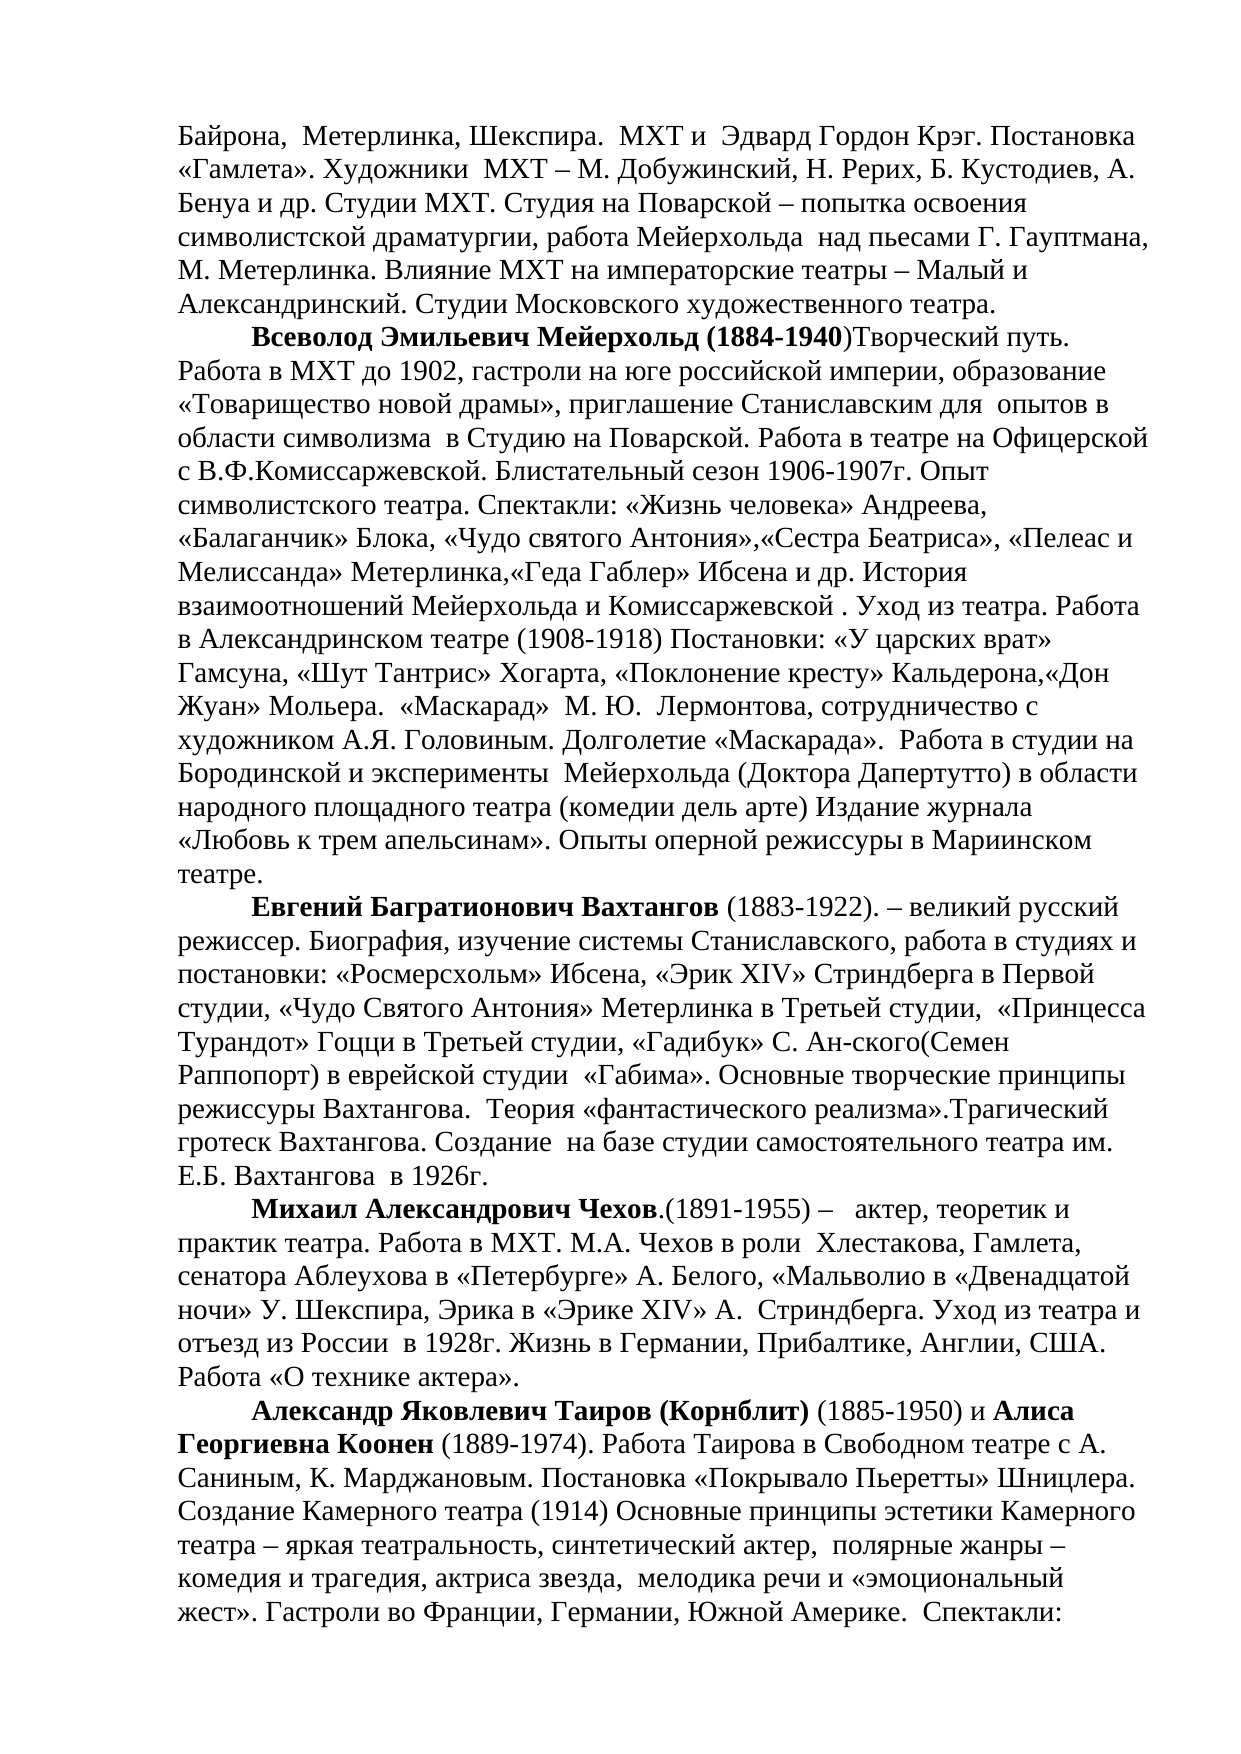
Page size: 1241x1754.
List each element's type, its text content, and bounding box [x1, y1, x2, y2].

text Михаил Александрович Чехов.(1891-1955) – актер, теоретик и практик театра. Работа в МХТ. М.А. Чехов в роли Хлестакова, Гамлета, сенатора Аблеухова в «Петербурге» А. Белого, «Мальволио в «Двенадцатой ночи» У. Шекспира, Эрика в «Эрике XIV» А. Стриндберга. Уход из театра и отъезд из России в 1928г. Жизнь в Германии, Прибалтике, Англии, США. Работа «О технике актера». [177, 1191, 1152, 1393]
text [177, 118, 1152, 319]
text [177, 1393, 1152, 1627]
text Евгений Багратионович Вахтангов (1883-1922). – великий русский режиссер. Биография, изучение системы Станиславского, работа в студиях и постановки: «Росмерсхольм» Ибсена, «Эрик XIV» Стриндберга в Первой студии, «Чудо Святого Антония» Метерлинка в Третьей студии, «Принцесса Турандот» Гоцци в Третьей студии, «Гадибук» С. Ан-ского(Семен Раппопорт) в еврейской студии «Габима». Основные творческие принципы режиссуры Вахтангова. Теория «фантастического реализма».Трагический гротеск Вахтангова. Создание на базе студии самостоятельного театра им. Е.Б. Вахтангова в 1926г. [177, 889, 1152, 1191]
text Всеволод Эмильевич Мейерхольд (1884-1940)Творческий путь. Работа в МХТ до 1902, гастроли на юге российской империи, образование «Товарищество новой драмы», приглашение Станиславским для опытов в области символизма в Студию на Поварской. Работа в театре на Офицерской с В.Ф.Комиссаржевской. Блистательный сезон 1906-1907г. Опыт символистского театра. Спектакли: «Жизнь человека» Андреева, «Балаганчик» Блока, «Чудо святого Антония»,«Сестра Беатриса», «Пелеас и Мелиссанда» Метерлинка,«Геда Габлер» Ибсена и др. История взаимоотношений Мейерхольда и Комиссаржевской . Уход из театра. Работа в Александринском театре (1908-1918) Постановки: «У царских врат» Гамсуна, «Шут Тантрис» Хогарта, «Поклонение кресту» Кальдерона,«Дон Жуан» Мольера. «Маскарад» М. Ю. Лермонтова, сотрудничество с художником А.Я. Головиным. Долголетие «Маскарада». Работа в студии на Бородинской и эксперименты Мейерхольда (Доктора Дапертутто) в области народного площадного театра (комедии дель арте) Издание журнала «Любовь к трем апельсинам». Опыты оперной режиссуры в Мариинском театре. [177, 319, 1152, 889]
